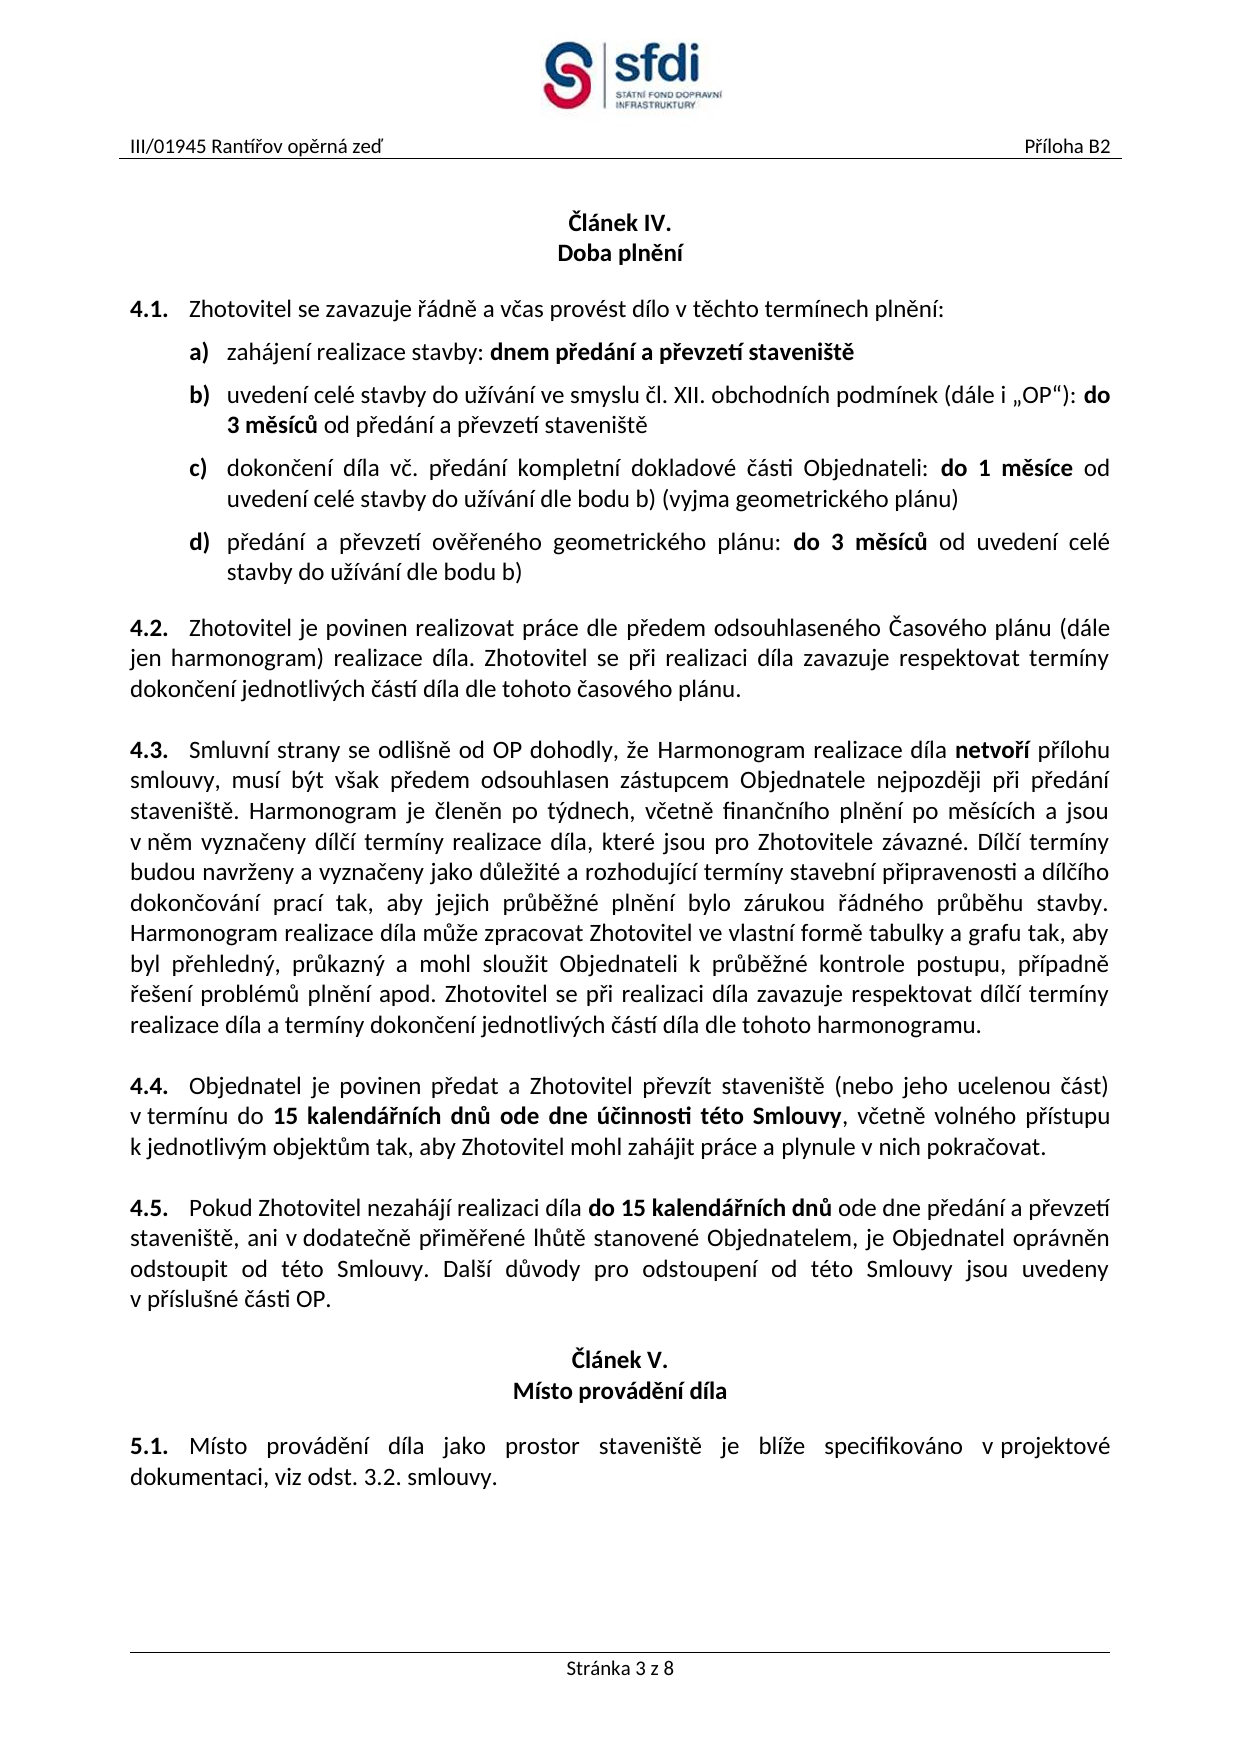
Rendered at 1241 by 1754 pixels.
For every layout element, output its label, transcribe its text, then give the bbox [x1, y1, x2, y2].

picture [540, 23, 724, 127]
subtitle Doba plnění [130, 237, 1110, 268]
list Objednatel je povinen předat a Zhotovitel převzít staveniště (nebo jeho ucelenou část) v termínu do 15 kalendářních dnů ode dne účinnosti této Smlouvy, včetně volného přístupu k jednotlivým objektům tak, aby Zhotovitel mohl zahájit práce a plynule v nich pokračovat. [130, 1070, 1110, 1161]
list Místo provádění díla jako prostor staveniště je blíže specifikováno v projektové dokumentaci, viz odst. 3.2. smlouvy. [130, 1431, 1110, 1492]
list dokončení díla vč. předání kompletní dokladové části Objednateli: do 1 měsíce od uvedení celé stavby do užívání dle bodu b) (vyjma geometrického plánu) [189, 452, 1110, 513]
list Zhotovitel je povinen realizovat práce dle předem odsouhlaseného Časového plánu (dále jen harmonogram) realizace díla. Zhotovitel se při realizaci díla zavazuje respektovat termíny dokončení jednotlivých částí díla dle tohoto časového plánu. [130, 612, 1110, 703]
list zahájení realizace stavby: dnem předání a převzetí staveniště [189, 336, 1110, 366]
text Článek IV. [130, 207, 1110, 237]
subtitle Místo provádění díla [130, 1375, 1110, 1406]
list Zhotovitel se zavazuje řádně a včas provést dílo v těchto termínech plnění: [130, 293, 1110, 323]
list uvedení celé stavby do užívání ve smyslu čl. XII. obchodních podmínek (dále i „OP“): do 3 měsíců od předání a převzetí staveniště [189, 379, 1110, 440]
list Smluvní strany se odlišně od OP dohodly, že Harmonogram realizace díla netvoří přílohu smlouvy, musí být však předem odsouhlasen zástupcem Objednatele nejpozději při předání staveniště. Harmonogram je členěn po týdnech, včetně finančního plnění po měsících a jsou v něm vyznačeny dílčí termíny realizace díla, které jsou pro Zhotovitele závazné. Dílčí termíny budou navrženy a vyznačeny jako důležité a rozhodující termíny stavební připravenosti a dílčího dokončování prací tak, aby jejich průběžné plnění bylo zárukou řádného průběhu stavby. Harmonogram realizace díla může zpracovat Zhotovitel ve vlastní formě tabulky a grafu tak, aby byl přehledný, průkazný a mohl sloužit Objednateli k průběžné kontrole postupu, případně řešení problémů plnění apod. Zhotovitel se při realizaci díla zavazuje respektovat dílčí termíny realizace díla a termíny dokončení jednotlivých částí díla dle tohoto harmonogramu. [130, 734, 1110, 1039]
subtitle Článek V. [130, 1344, 1110, 1375]
list předání a převzetí ověřeného geometrického plánu: do 3 měsíců od uvedení celé stavby do užívání dle bodu b) [189, 526, 1110, 587]
list Pokud Zhotovitel nezahájí realizaci díla do 15 kalendářních dnů ode dne předání a převzetí staveniště, ani v dodatečně přiměřené lhůtě stanovené Objednatelem, je Objednatel oprávněn odstoupit od této Smlouvy. Další důvody pro odstoupení od této Smlouvy jsou uvedeny v příslušné části OP. [130, 1192, 1110, 1314]
